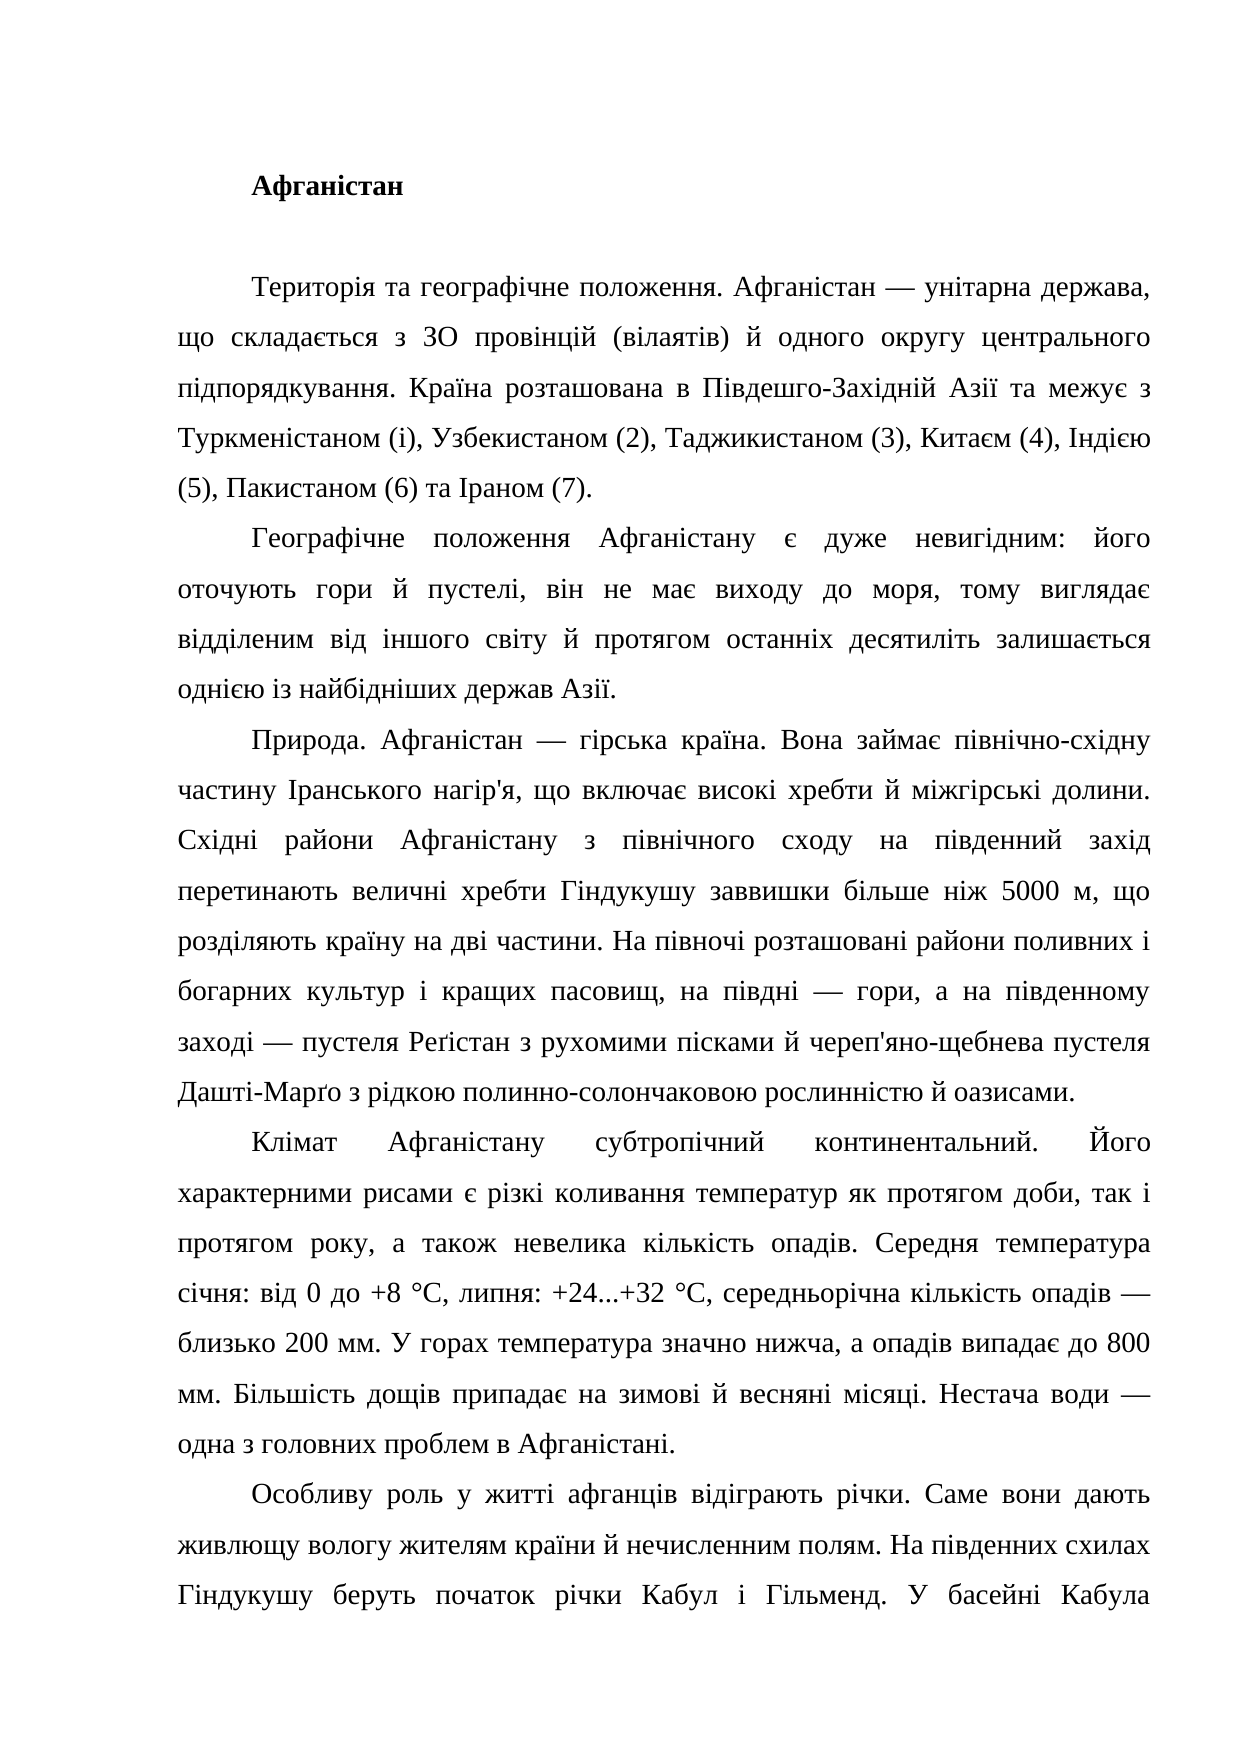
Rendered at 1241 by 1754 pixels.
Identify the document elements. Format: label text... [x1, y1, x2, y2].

text Клімат Афганістану субтропічний континентальний. Його характерними рисами є різкі коливання температур як протягом доби, так і протягом року, а також невелика кількість опадів. Середня температура січня: від 0 до +8 °С, липня: +24...+32 °С, середньорічна кількість опадів — близько 200 мм. У горах температура значно нижча, а опадів випадає до 800 мм. Більшість дощів припадає на зимові й весняні місяці. Нестача води — одна з головних проблем в Афганістані. [177, 1124, 1152, 1460]
text Географічне положення Афганістану є дуже невигідним: його оточують гори й пустелі, він не має виходу до моря, тому виглядає відділеним від іншого світу й протягом останніх десятиліть залишається однією із найбідніших держав Азії. [177, 521, 1152, 705]
text Територія та географічне положення. Афганістан — унітарна держава, що складається з ЗО провінцій (вілаятів) й одного округу центрального підпорядкування. Країна розташована в Півдешго-Західній Азії та межує з Туркменістаном (і), Узбекистаном (2), Таджикистаном (3), Китаєм (4), Індією (5), Пакистаном (6) та Іраном (7). [177, 269, 1152, 504]
text Природа. Афганістан — гірська країна. Вона займає північно-східну частину Іранського нагір'я, що включає високі хребти й міжгірські долини. Східні райони Афганістану з північного сходу на південний захід перетинають величні хребти Гіндукушу заввишки більше ніж 5000 м, що розділяють країну на дві частини. На півночі розташовані райони поливних і богарних культур і кращих пасовищ, на півдні — гори, а на південному заході — пустеля Реґістан з рухомими пісками й череп'яно-щебнева пустеля Дашті-Марґо з рідкою полинно-солончаковою рослинністю й оазисами. [177, 722, 1152, 1108]
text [177, 1477, 1152, 1611]
text Афганістан [177, 168, 1152, 202]
